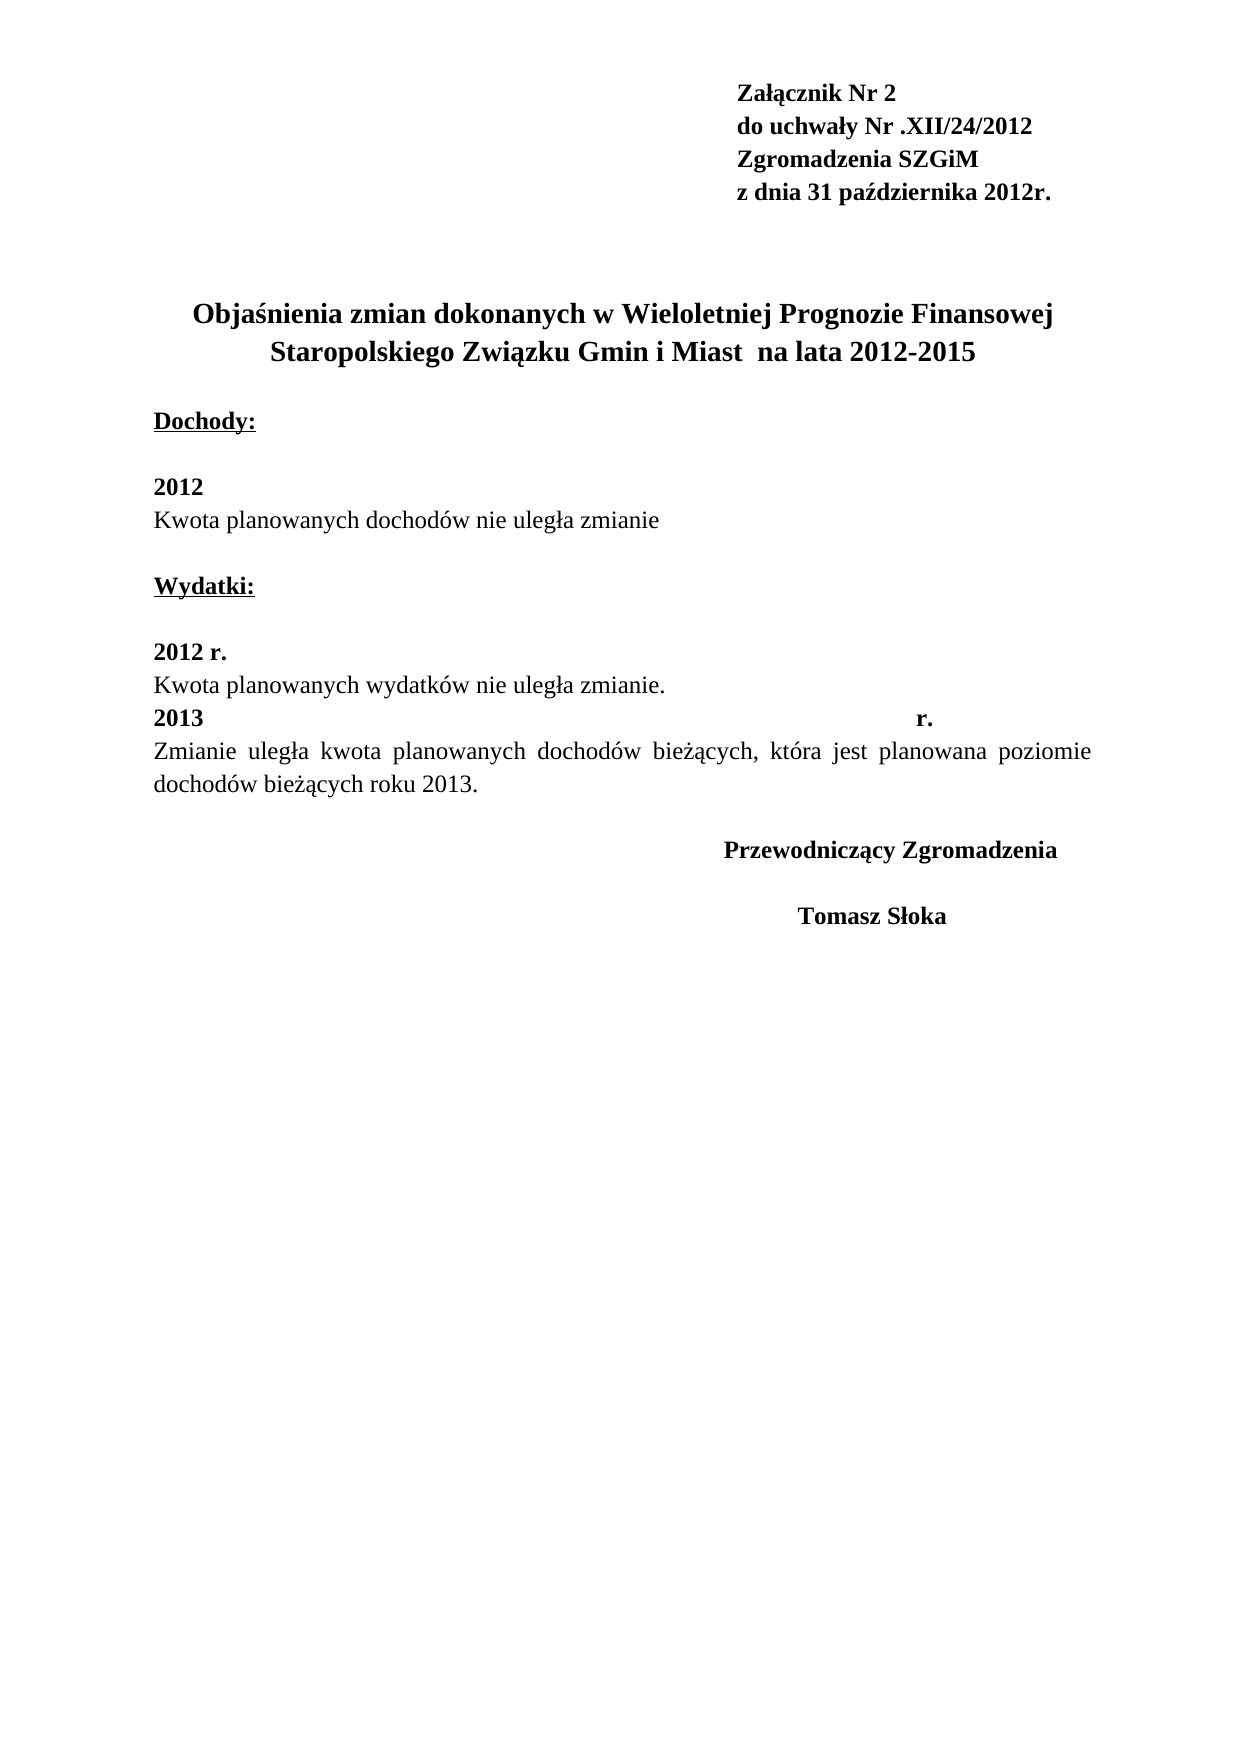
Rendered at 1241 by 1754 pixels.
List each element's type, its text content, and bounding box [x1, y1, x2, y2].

text Kwota planowanych wydatków nie uległa zmianie. [153, 670, 1093, 699]
list r. [153, 703, 1093, 732]
table_header Załącznik Nr 2 do uchwały Nr .XII/24/2012 Zgromadzenia SZGiM [729, 78, 1198, 177]
table_cell z dnia 31 października 2012r. [729, 177, 1198, 209]
text Przewodniczący Zgromadzenia [153, 835, 1093, 864]
text Objaśnienia zmian dokonanych w Wieloletniej Prognozie Finansowej Staropolskiego Związku Gmin i Miast na lata 2012-2015 [153, 296, 1093, 368]
text 2012 r. [153, 637, 1093, 666]
text Wydatki: [153, 571, 1093, 600]
text Zmianie uległa kwota planowanych dochodów bieżących, która jest planowana poziomie dochodów bieżących roku 2013. [153, 736, 1093, 798]
text Dochody: [153, 406, 1093, 435]
text Kwota planowanych dochodów nie uległa zmianie [153, 505, 1093, 534]
text Tomasz Słoka [153, 901, 1093, 930]
